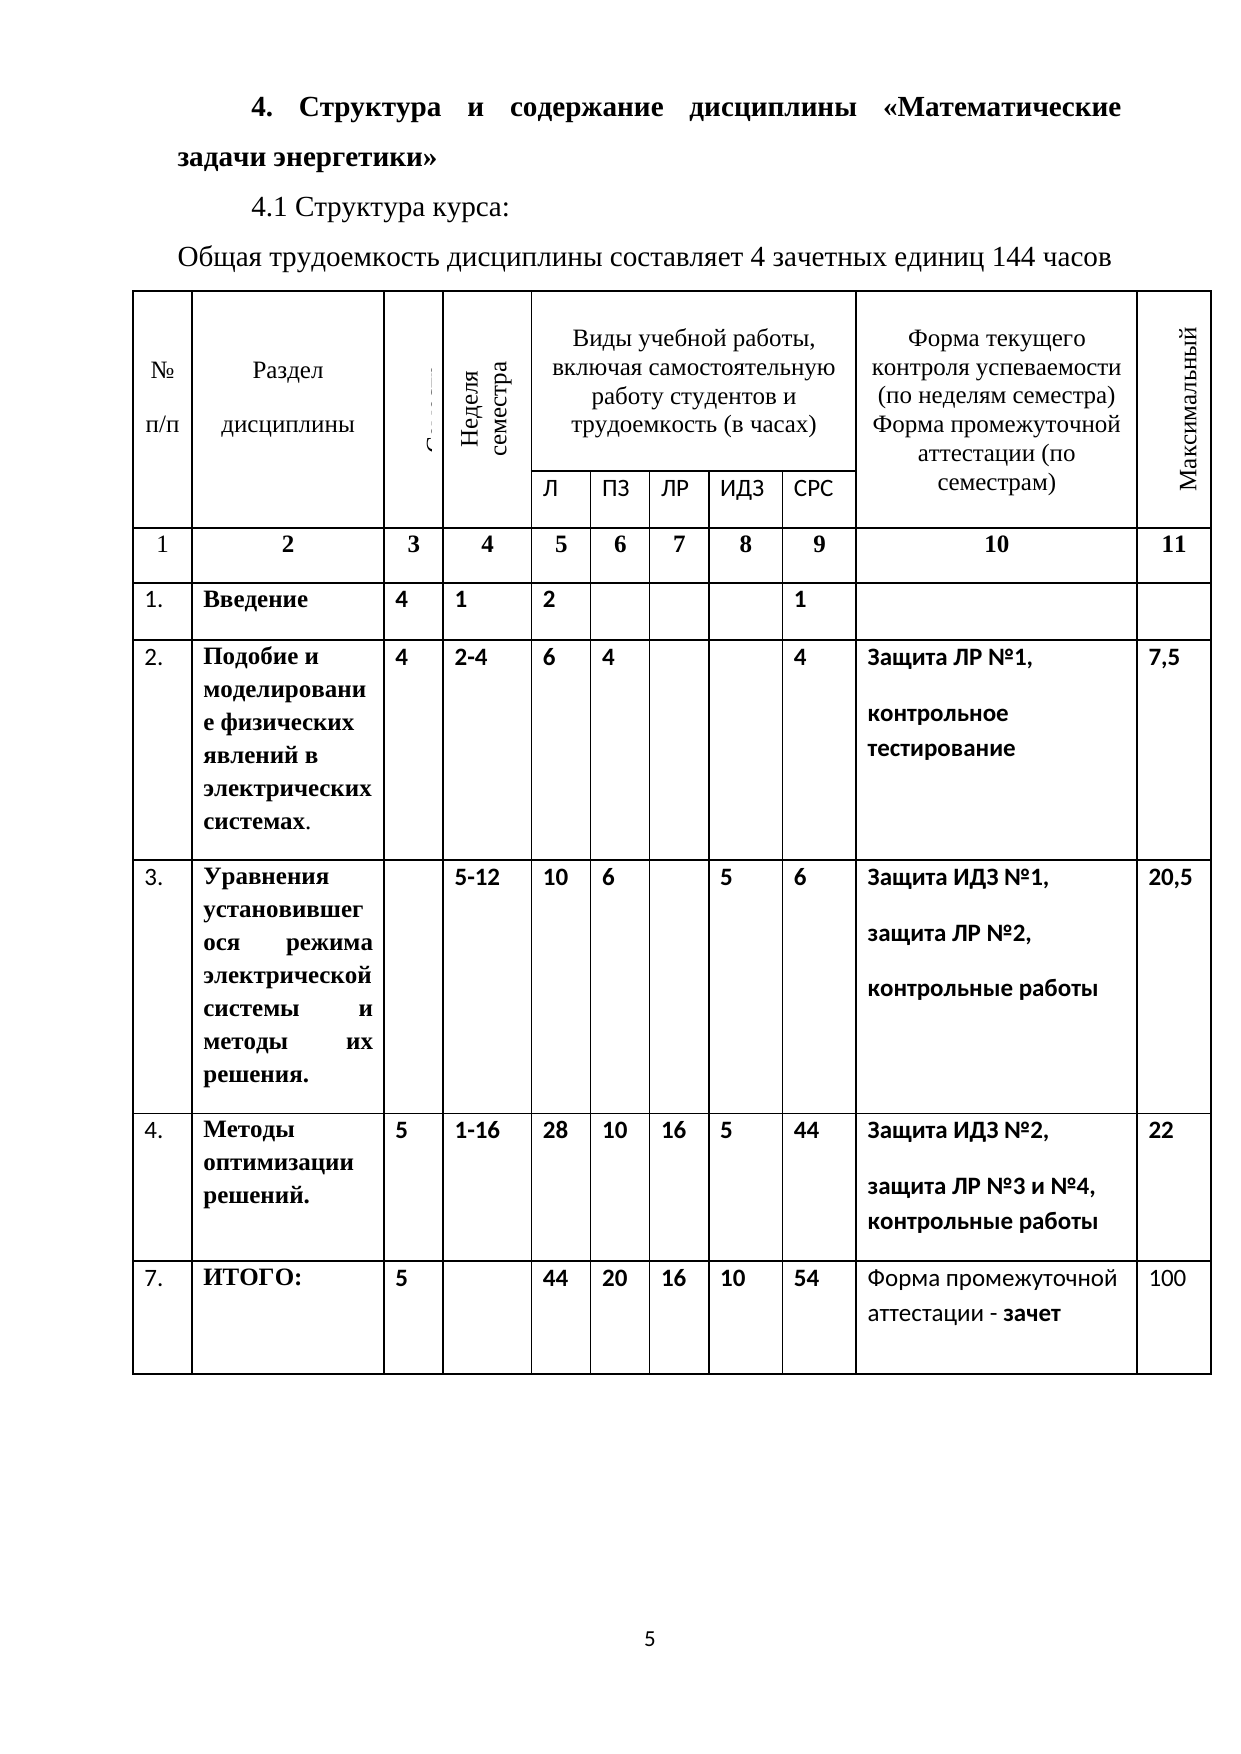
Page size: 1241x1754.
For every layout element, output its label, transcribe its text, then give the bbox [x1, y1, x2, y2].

table_cell [385, 861, 442, 1112]
table_cell ИДЗ [710, 472, 782, 527]
table_cell 28 [532, 1114, 590, 1260]
table_cell 2. [134, 641, 191, 859]
table_cell 16 [650, 1114, 708, 1260]
table_cell 4 [385, 641, 442, 859]
table_cell 7 [650, 529, 708, 582]
table_cell [650, 641, 708, 859]
table_cell Уравнения установившегося режима электрической системы и методы их решения. [193, 861, 383, 1112]
table_cell ИТОГО: [193, 1262, 383, 1373]
table_cell [857, 584, 1136, 639]
table_cell 4 [444, 529, 531, 582]
table_cell 3. [134, 861, 191, 1112]
table_cell 20 [591, 1262, 649, 1373]
table_cell 6 [532, 641, 590, 859]
table_cell 2 [532, 584, 590, 639]
table_cell Подобие и моделирование физических явлений в электрических системах. [193, 641, 383, 859]
table_cell 9 [783, 529, 855, 582]
table_cell 5-12 [444, 861, 531, 1112]
table_cell 4 [591, 641, 649, 859]
text Общая трудоемкость дисциплины составляет 4 зачетных единиц 144 часов [177, 239, 1122, 273]
table_cell 4 [783, 641, 855, 859]
table_header Максимальный балл за раздел [1138, 292, 1210, 527]
table_header Раздел дисциплины [193, 292, 383, 527]
table_cell Защита ИДЗ №2, защита ЛР №3 и №4, контрольные работы [857, 1114, 1136, 1260]
table_cell 5 [710, 1114, 782, 1260]
table_cell 1 [444, 584, 531, 639]
table_cell 44 [532, 1262, 590, 1373]
table_cell [650, 584, 708, 639]
table_header Виды учебной работы, включая самостоятельную работу студентов и трудоемкость (в часах) [532, 292, 855, 470]
table_cell [1138, 584, 1210, 639]
table_cell 10 [710, 1262, 782, 1373]
table_cell 6 [783, 861, 855, 1112]
table_cell [591, 584, 649, 639]
table_cell 7,5 [1138, 641, 1210, 859]
table_header Форма текущего контроля успеваемости (по неделям семестра) Форма промежуточной аттестации (по семестрам) [857, 292, 1136, 527]
table_cell СРС [783, 472, 855, 527]
table_cell 22 [1138, 1114, 1210, 1260]
table_cell 8 [710, 529, 782, 582]
table_cell 1 [783, 584, 855, 639]
table_cell 6 [591, 861, 649, 1112]
table_cell 10 [857, 529, 1136, 582]
table_cell 4. [134, 1114, 191, 1260]
table_cell 16 [650, 1262, 708, 1373]
table_cell Л [532, 472, 590, 527]
table_cell Защита ИДЗ №1, защита ЛР №2, контрольные работы [857, 861, 1136, 1112]
table_cell 6 [591, 529, 649, 582]
table_cell [650, 861, 708, 1112]
table_cell Форма промежуточной аттестации - зачет [857, 1262, 1136, 1373]
table_cell 10 [591, 1114, 649, 1260]
table_cell ЛР [650, 472, 708, 527]
table_cell [444, 1262, 531, 1373]
table_cell 5 [710, 861, 782, 1112]
table_header Семестр [385, 292, 442, 527]
table_cell Защита ЛР №1, контрольное тестирование [857, 641, 1136, 859]
table_cell 100 [1138, 1262, 1210, 1373]
table_cell 10 [532, 861, 590, 1112]
table_cell 4 [385, 584, 442, 639]
table_cell 7. [134, 1262, 191, 1373]
table_cell 1. [134, 584, 191, 639]
table_cell 11 [1138, 529, 1210, 582]
table_cell 54 [783, 1262, 855, 1373]
table_cell 5 [385, 1114, 442, 1260]
table_header № п/п [134, 292, 191, 527]
table_cell 3 [385, 529, 442, 582]
table_cell 2-4 [444, 641, 531, 859]
table_cell 2 [193, 529, 383, 582]
table_cell 5 [385, 1262, 442, 1373]
table_cell 5 [532, 529, 590, 582]
table_cell [710, 584, 782, 639]
table_cell 20,5 [1138, 861, 1210, 1112]
text 4.1 Структура курса: [177, 189, 1122, 223]
table_cell [710, 641, 782, 859]
table_cell ПЗ [591, 472, 649, 527]
table_cell Методы оптимизации решений. [193, 1114, 383, 1260]
table_cell 44 [783, 1114, 855, 1260]
table_cell Введение [193, 584, 383, 639]
text 4. Структура и содержание дисциплины «Математические задачи энергетики» [177, 89, 1122, 172]
table_cell 1 [134, 529, 191, 582]
table_cell 1-16 [444, 1114, 531, 1260]
table_header Неделя семестра [444, 292, 531, 527]
